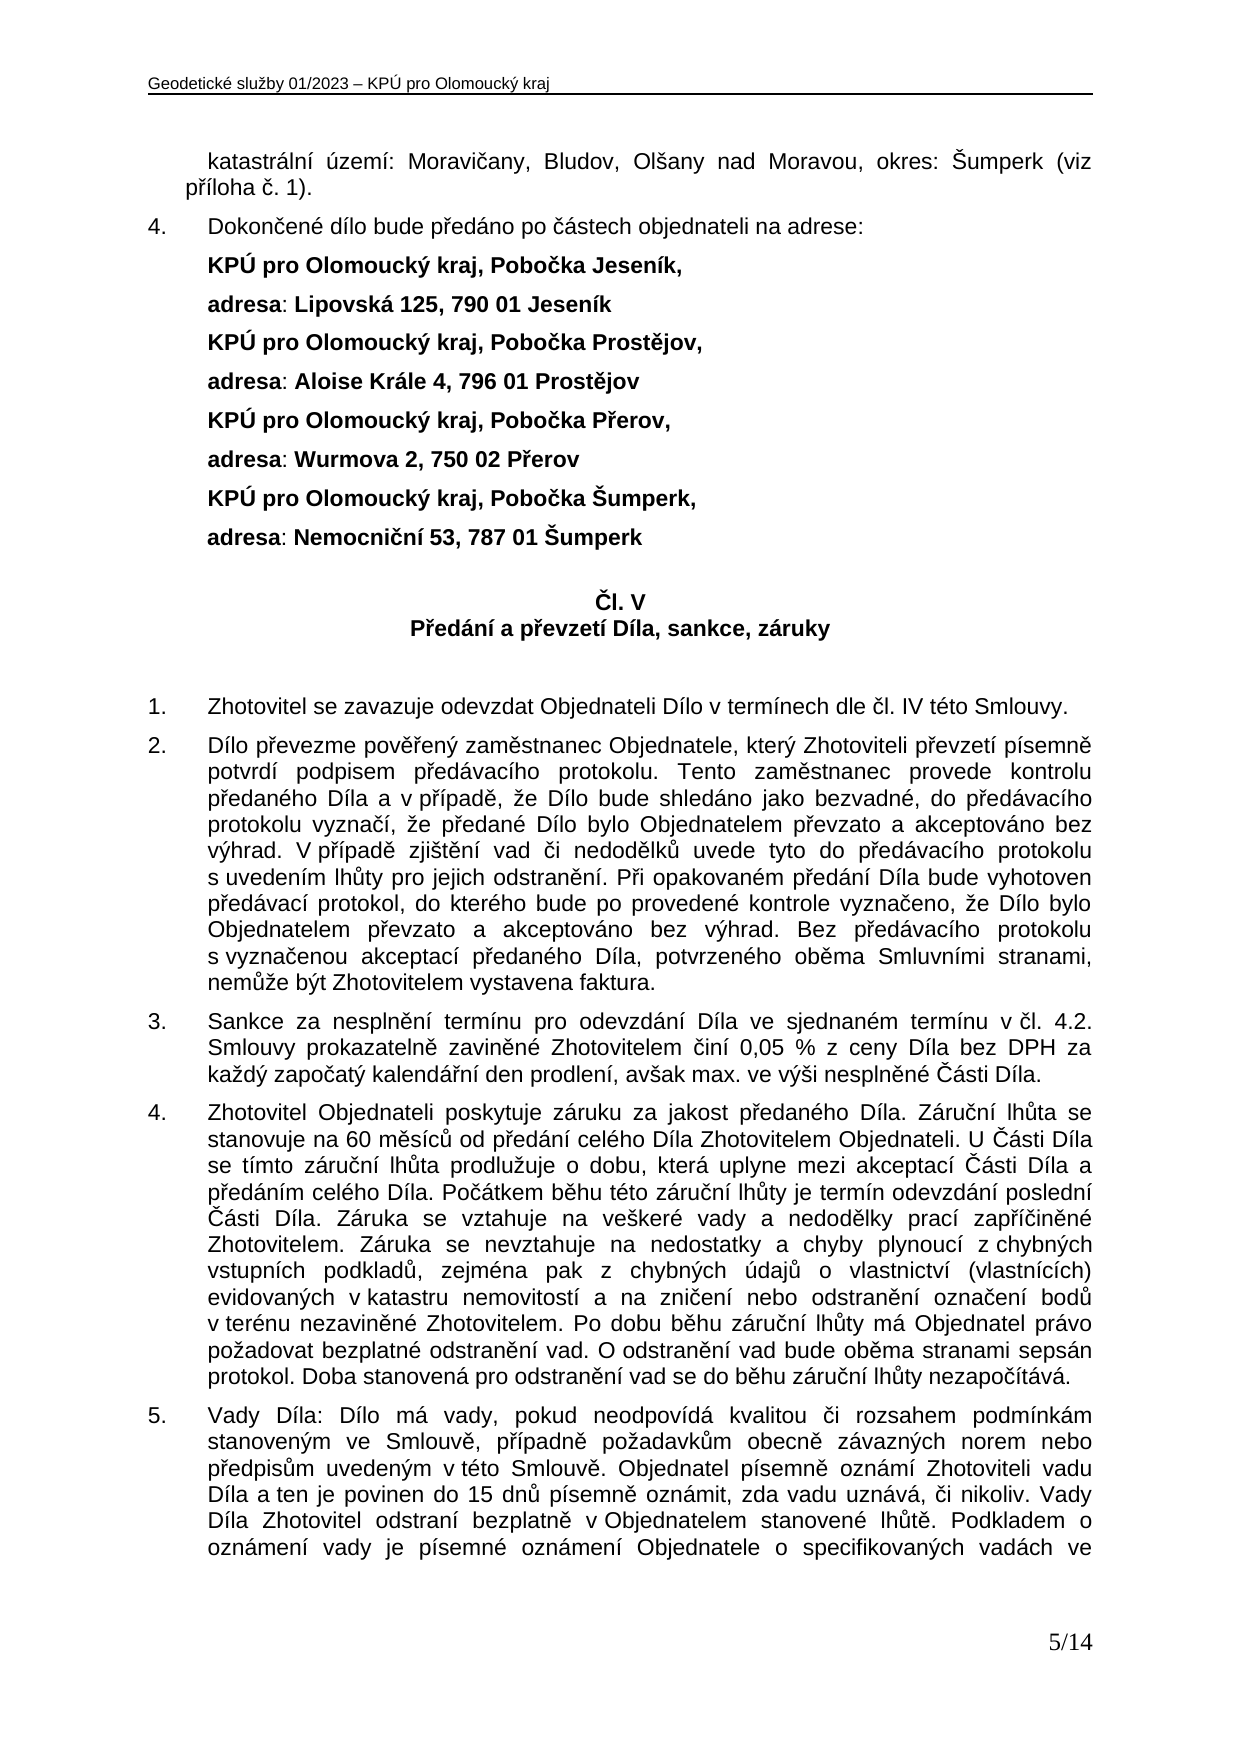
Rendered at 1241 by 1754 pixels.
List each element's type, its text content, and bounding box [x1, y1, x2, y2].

subtitle Čl. V [148, 589, 1093, 615]
list Zhotovitel Objednateli poskytuje záruku za jakost předaného Díla. Záruční lhůta se stanovuje na 60 měsíců od předání celého Díla Zhotovitelem Objednateli. U Části Díla se tímto záruční lhůta prodlužuje o dobu, která uplyne mezi akceptací Části Díla a předáním celého Díla. Počátkem běhu této záruční lhůty je termín odevzdání poslední Části Díla. Záruka se vztahuje na veškeré vady a nedodělky prací zapříčiněné Zhotovitelem. Záruka se nevztahuje na nedostatky a chyby plynoucí z chybných vstupních podkladů, zejména pak z chybných údajů o vlastnictví (vlastnících) evidovaných v katastru nemovitostí a na zničení nebo odstranění označení bodů v terénu nezaviněné Zhotovitelem. Po dobu běhu záruční lhůty má Objednatel právo požadovat bezplatné odstranění vad. O odstranění vad bude oběma stranami sepsán protokol. Doba stanovená pro odstranění vad se do běhu záruční lhůty nezapočítává. [148, 1099, 1093, 1389]
list KPÚ pro Olomoucký kraj, Pobočka Šumperk, [185, 485, 1093, 511]
list Zhotovitel se zavazuje odevzdat Objednateli Dílo v termínech dle čl. IV této Smlouvy. [148, 693, 1093, 719]
list adresa: Lipovská 125, 790 01 Jeseník [185, 291, 1093, 317]
list KPÚ pro Olomoucký kraj, Pobočka Přerov, [185, 407, 1093, 433]
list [148, 1402, 1093, 1560]
list KPÚ pro Olomoucký kraj, Pobočka Prostějov, [185, 329, 1093, 356]
list KPÚ pro Olomoucký kraj, Pobočka Jeseník, [185, 252, 1093, 278]
subtitle Předání a převzetí Díla, sankce, záruky [148, 615, 1093, 642]
text adresa: Wurmova 2, 750 02 Přerov [185, 446, 1093, 472]
list adresa: Aloise Krále 4, 796 01 Prostějov [185, 368, 1093, 394]
text adresa: Nemocniční 53, 787 01 Šumperk [207, 524, 1093, 550]
list Dokončené dílo bude předáno po částech objednateli na adrese: [148, 213, 1093, 239]
list Dílo převezme pověřený zaměstnanec Objednatele, který Zhotoviteli převzetí písemně potvrdí podpisem předávacího protokolu. Tento zaměstnanec provede kontrolu předaného Díla a v případě, že Dílo bude shledáno jako bezvadné, do předávacího protokolu vyznačí, že předané Dílo bylo Objednatelem převzato a akceptováno bez výhrad. V případě zjištění vad či nedodělků uvede tyto do předávacího protokolu s uvedením lhůty pro jejich odstranění. Při opakovaném předání Díla bude vyhotoven předávací protokol, do kterého bude po provedené kontrole vyznačeno, že Dílo bylo Objednatelem převzato a akceptováno bez výhrad. Bez předávacího protokolu s vyznačenou akceptací předaného Díla, potvrzeného oběma Smluvními stranami, nemůže být Zhotovitelem vystavena faktura. [148, 732, 1093, 995]
text katastrální území: Moravičany, Bludov, Olšany nad Moravou, okres: Šumperk (viz příloha č. 1). [185, 148, 1093, 200]
list Sankce za nesplnění termínu pro odevzdání Díla ve sjednaném termínu v čl. 4.2. Smlouvy prokazatelně zaviněné Zhotovitelem činí 0,05 % z ceny Díla bez DPH za každý započatý kalendářní den prodlení, avšak max. ve výši nesplněné Části Díla. [148, 1008, 1093, 1087]
